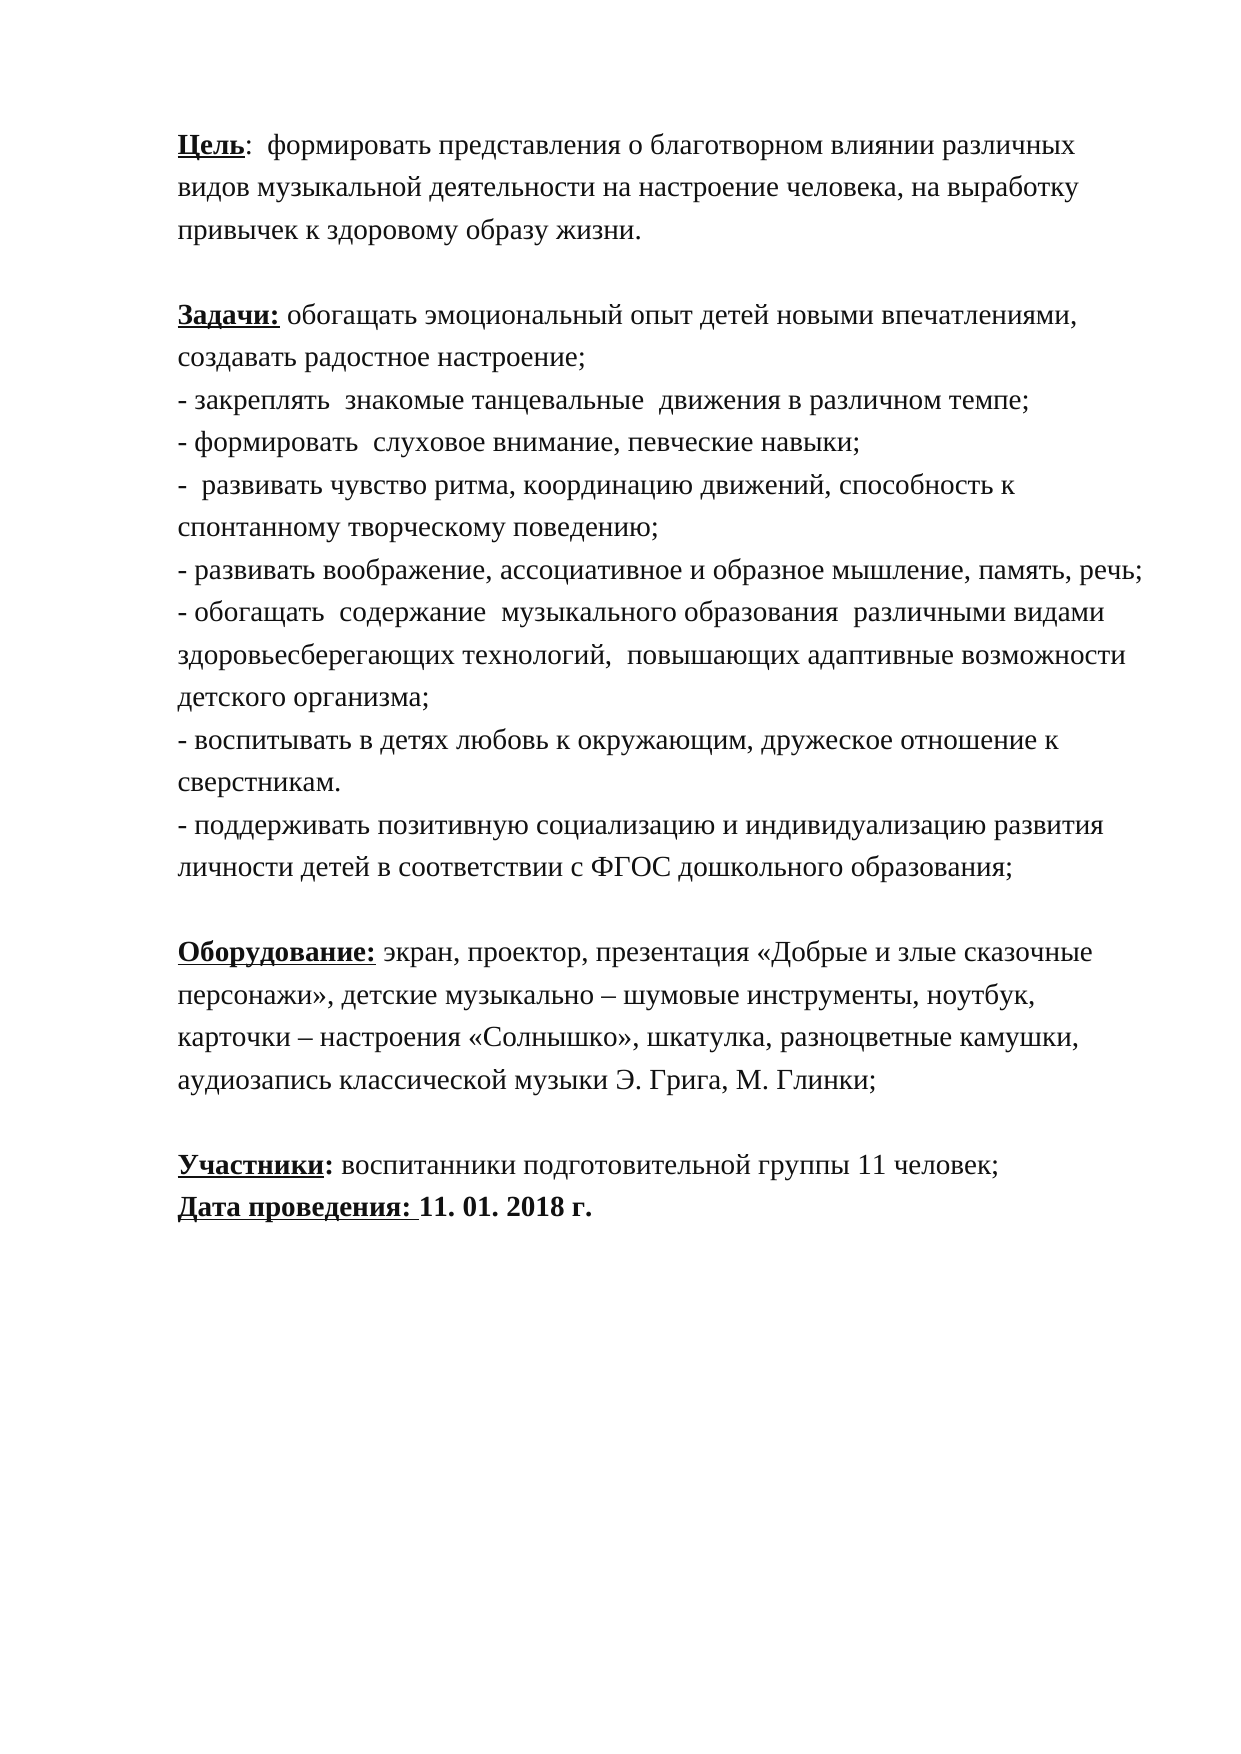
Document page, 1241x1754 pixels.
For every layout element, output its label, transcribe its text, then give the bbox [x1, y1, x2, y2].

text Дата проведения: 11. 01. 2018 г. [177, 1181, 1152, 1223]
text - поддерживать позитивную социализацию и индивидуализацию развития личности детей в соответствии с ФГОС дошкольного образования; [177, 798, 1152, 883]
text - обогащать содержание музыкального образования различными видами здоровьесберегающих технологий, повышающих адаптивные возможности детского организма; [177, 586, 1152, 713]
text Участники: воспитанники подготовительной группы 11 человек; [177, 1138, 1152, 1181]
text - развивать воображение, ассоциативное и образное мышление, память, речь; [177, 543, 1152, 586]
text Цель: формировать представления о благотворном влиянии различных видов музыкальной деятельности на настроение человека, на выработку привычек к здоровому образу жизни. [177, 118, 1152, 246]
text Задачи: обогащать эмоциональный опыт детей новыми впечатлениями, создавать радостное настроение; [177, 288, 1152, 373]
text - формировать слуховое внимание, певческие навыки; [177, 416, 1152, 458]
text - закреплять знакомые танцевальные движения в различном темпе; [177, 373, 1152, 416]
text - воспитывать в детях любовь к окружающим, дружеское отношение к сверстникам. [177, 713, 1152, 798]
text Оборудование: экран, проектор, презентация «Добрые и злые сказочные персонажи», детские музыкально – шумовые инструменты, ноутбук, карточки – настроения «Солнышко», шкатулка, разноцветные камушки, аудиозапись классической музыки Э. Грига, М. Глинки; [177, 926, 1152, 1096]
text - развивать чувство ритма, координацию движений, способность к спонтанному творческому поведению; [177, 458, 1152, 543]
